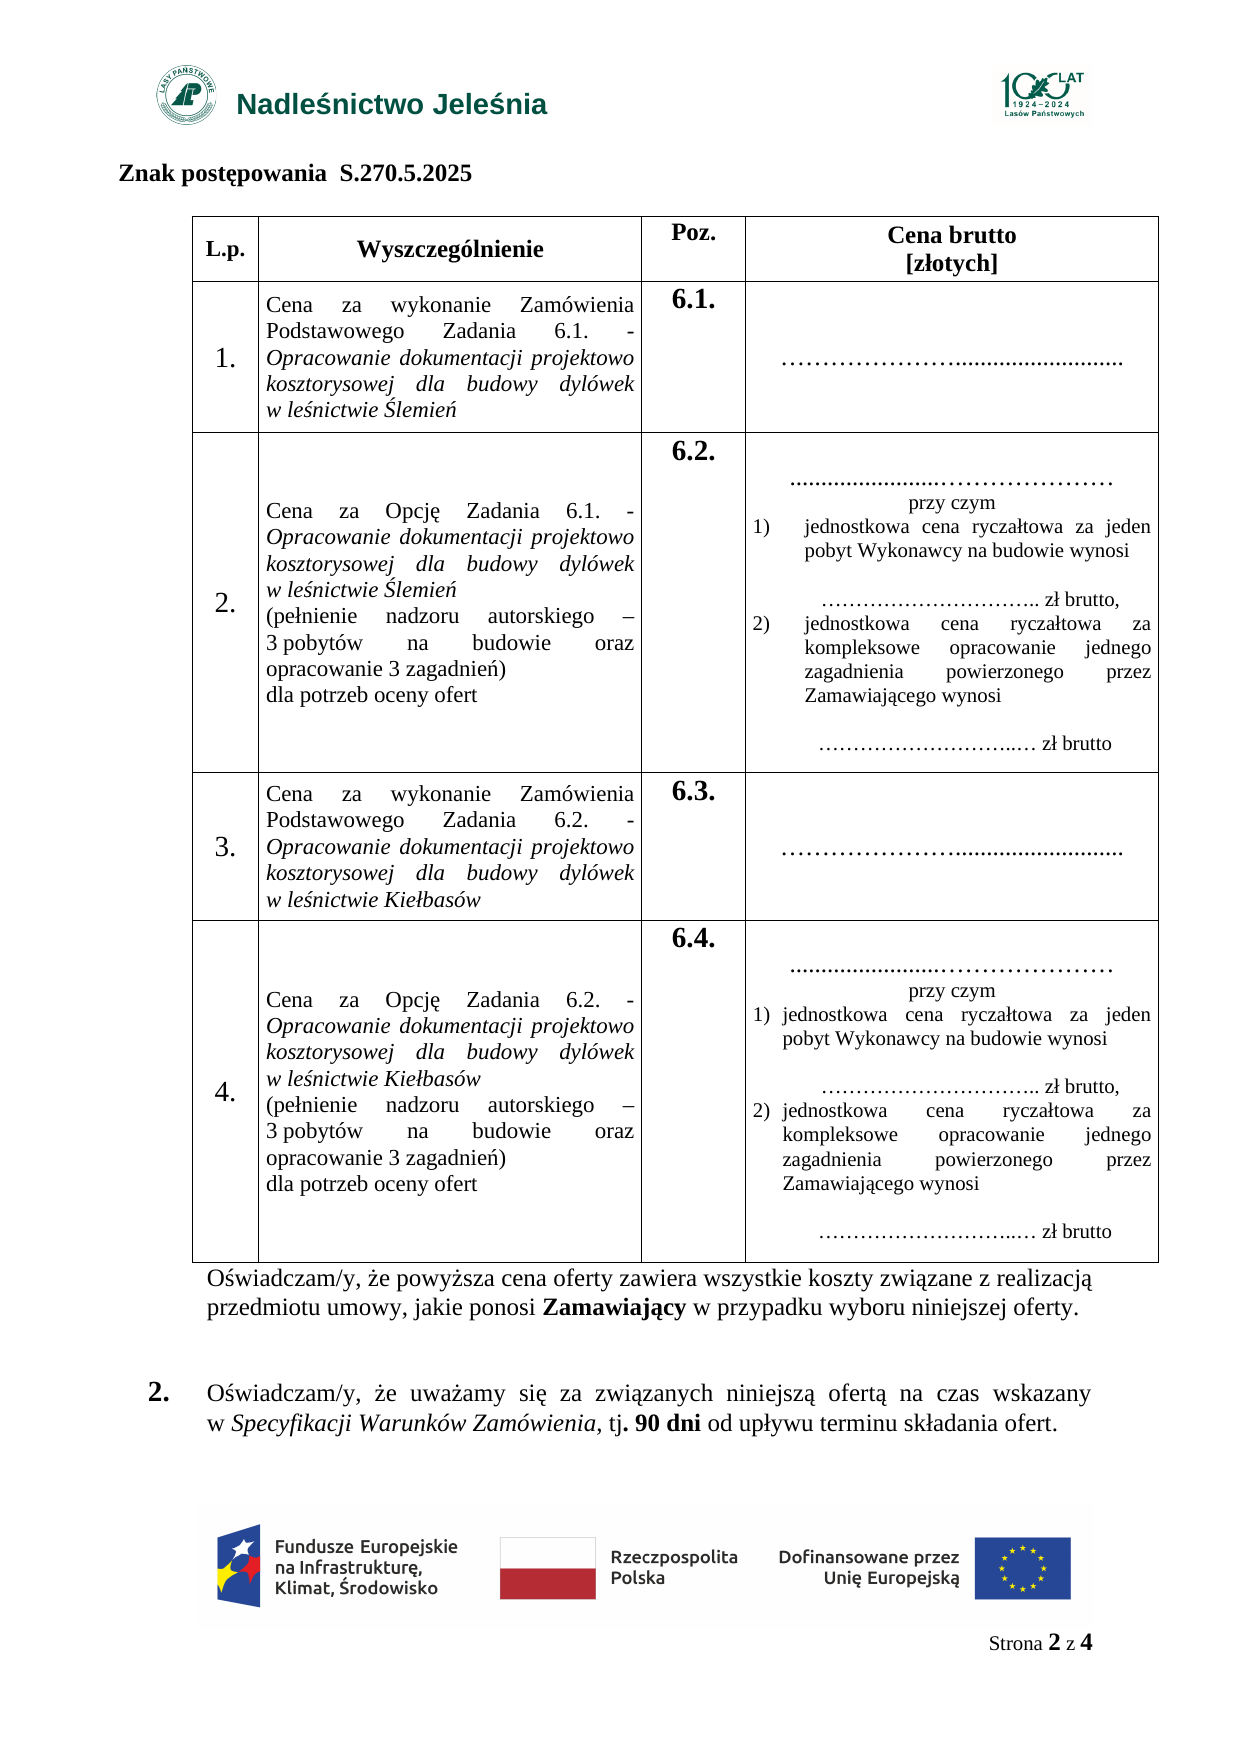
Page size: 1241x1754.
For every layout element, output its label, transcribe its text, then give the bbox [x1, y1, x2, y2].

picture [196, 1503, 1093, 1628]
table_cell 1. [193, 282, 258, 432]
text Oświadczam/y, że powyższa cena oferty zawiera wszystkie koszty związane z realizacją przedmiotu umowy, jakie ponosi Zamawiający w przypadku wyboru niniejszej oferty. [207, 1263, 1093, 1320]
table_header Wyszczególnienie [259, 217, 641, 281]
table_header Poz. [642, 217, 745, 281]
table_cell ........................………………… przy czym jednostkowa cena ryczałtowa za jeden pobyt Wykonawcy na budowie wynosi ………………………….. zł brutto, jednostkowa cena ryczałtowa za kompleksowe opracowanie jednego zagadnienia powierzonego przez Zamawiającego wynosi ………………………..… zł brutto [746, 921, 1158, 1262]
table_cell 6.4. [642, 921, 745, 1262]
table_header L.p. [193, 217, 258, 281]
table_cell 3. [193, 773, 258, 919]
table_header Cena brutto [złotych] [746, 217, 1158, 281]
table_cell 4. [193, 921, 258, 1262]
table_cell …………………........................... [746, 282, 1158, 432]
table_cell Cena za Opcję Zadania 6.2. - Opracowanie dokumentacji projektowo kosztorysowej dla budowy dylówek w leśnictwie Kiełbasów (pełnienie nadzoru autorskiego – 3 pobytów na budowie oraz opracowanie 3 zagadnień) dla potrzeb oceny ofert [259, 921, 641, 1262]
table_cell Cena za wykonanie Zamówienia Podstawowego Zadania 6.2. - Opracowanie dokumentacji projektowo kosztorysowej dla budowy dylówek w leśnictwie Kiełbasów [259, 773, 641, 919]
table_cell 2. [193, 433, 258, 772]
table_cell 6.1. [642, 282, 745, 432]
table_cell Cena za wykonanie Zamówienia Podstawowego Zadania 6.1. - Opracowanie dokumentacji projektowo kosztorysowej dla budowy dylówek w leśnictwie Ślemień [259, 282, 641, 432]
list Oświadczam/y, że uważamy się za związanych niniejszą ofertą na czas wskazany w Specyfikacji Warunków Zamówienia, tj. 90 dni od upływu terminu składania ofert. [148, 1374, 1093, 1436]
table_cell Cena za Opcję Zadania 6.1. - Opracowanie dokumentacji projektowo kosztorysowej dla budowy dylówek w leśnictwie Ślemień (pełnienie nadzoru autorskiego – 3 pobytów na budowie oraz opracowanie 3 zagadnień) dla potrzeb oceny ofert [259, 433, 641, 772]
table_cell 6.3. [642, 773, 745, 919]
picture [992, 65, 1092, 126]
table_cell ........................………………… przy czym jednostkowa cena ryczałtowa za jeden pobyt Wykonawcy na budowie wynosi ………………………….. zł brutto, jednostkowa cena ryczałtowa za kompleksowe opracowanie jednego zagadnienia powierzonego przez Zamawiającego wynosi ………………………..… zł brutto [746, 433, 1158, 772]
table_cell …………………........................... [746, 773, 1158, 919]
table_cell 6.2. [642, 433, 745, 772]
